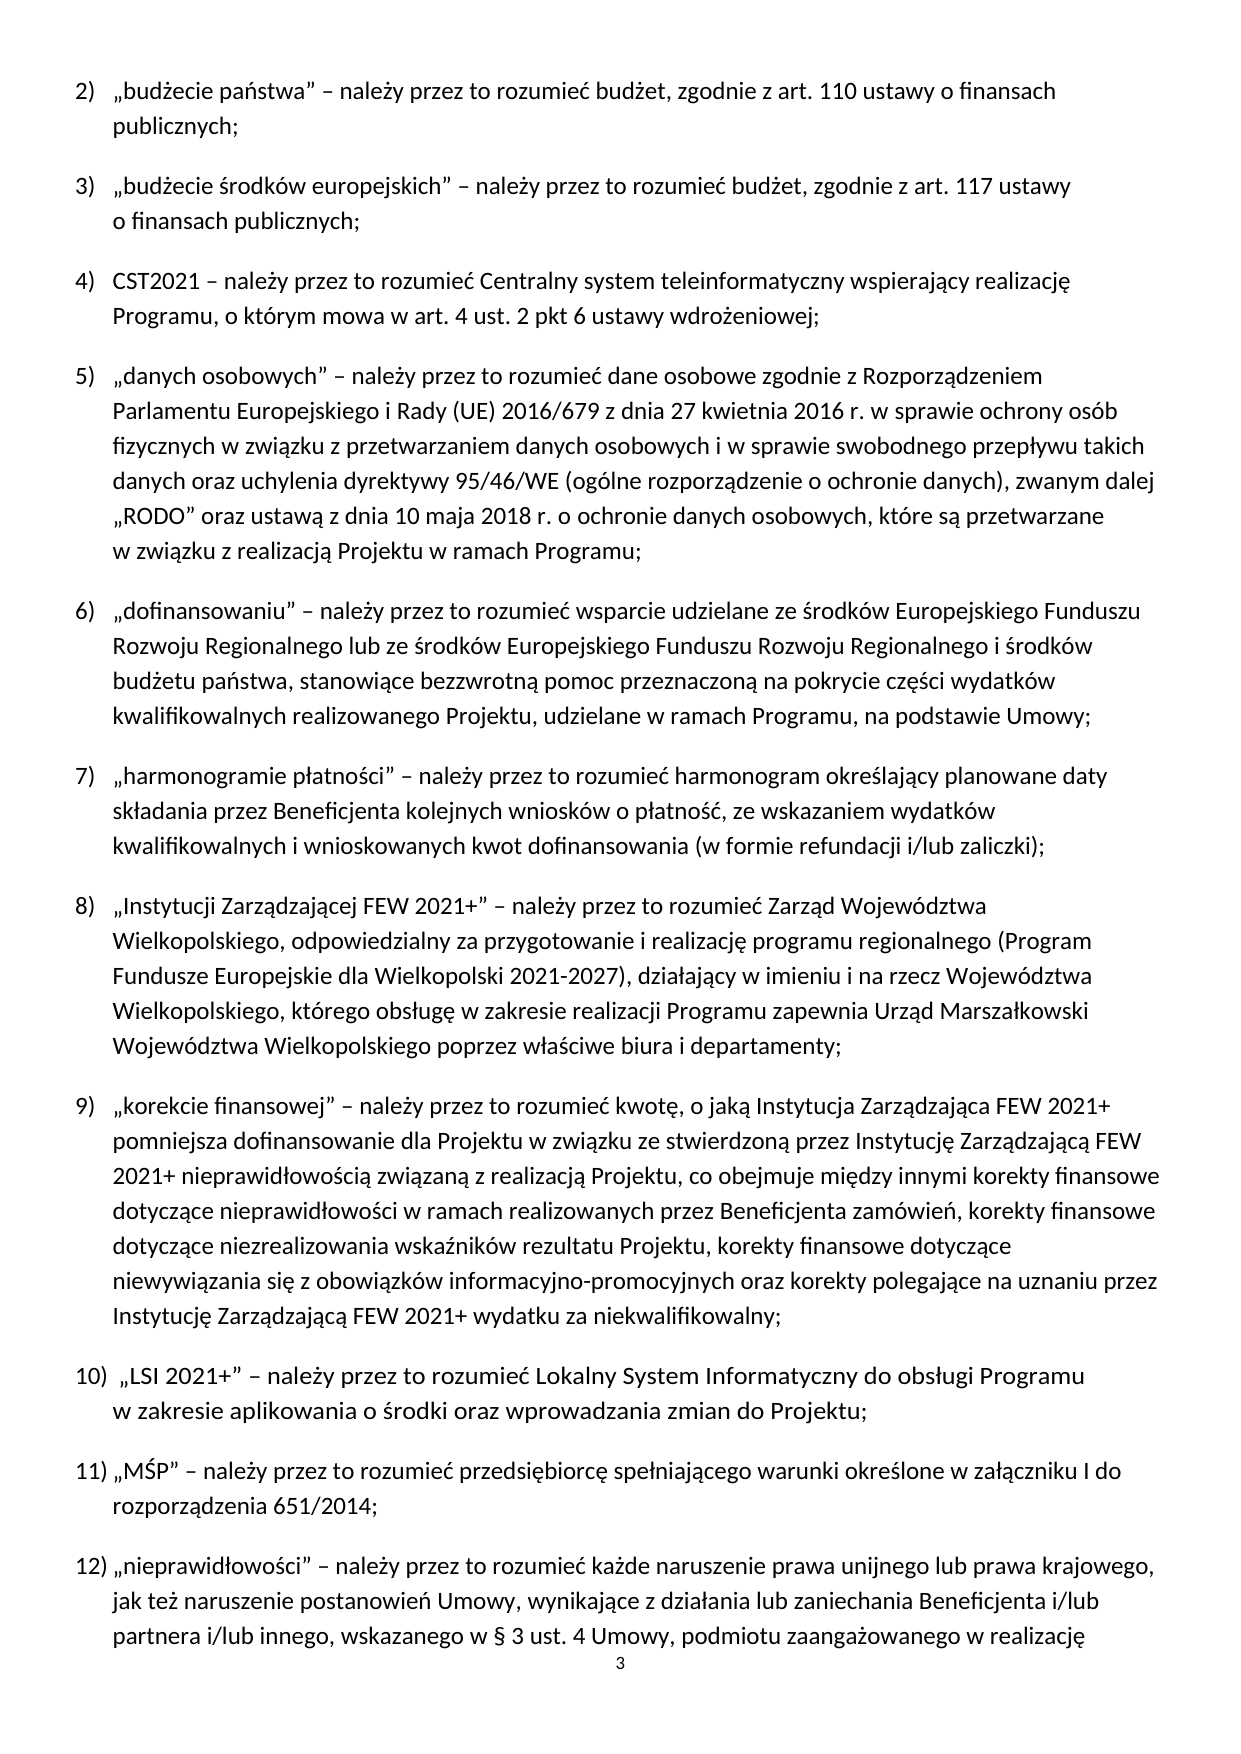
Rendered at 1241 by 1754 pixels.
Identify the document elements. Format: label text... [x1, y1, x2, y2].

list „harmonogramie płatności” – należy przez to rozumieć harmonogram określający planowane daty składania przez Beneficjenta kolejnych wniosków o płatność, ze wskazaniem wydatków kwalifikowalnych i wnioskowanych kwot dofinansowania (w formie refundacji i/lub zaliczki); [75, 760, 1165, 861]
list „Instytucji Zarządzającej FEW 2021+” – należy przez to rozumieć Zarząd Województwa Wielkopolskiego, odpowiedzialny za przygotowanie i realizację programu regionalnego (Program Fundusze Europejskie dla Wielkopolski 2021-2027), działający w imieniu i na rzecz Województwa Wielkopolskiego, którego obsługę w zakresie realizacji Programu zapewnia Urząd Marszałkowski Województwa Wielkopolskiego poprzez właściwe biura i departamenty; [75, 890, 1165, 1061]
list „danych osobowych” – należy przez to rozumieć dane osobowe zgodnie z Rozporządzeniem Parlamentu Europejskiego i Rady (UE) 2016/679 z dnia 27 kwietnia 2016 r. w sprawie ochrony osób fizycznych w związku z przetwarzaniem danych osobowych i w sprawie swobodnego przepływu takich danych oraz uchylenia dyrektywy 95/46/WE (ogólne rozporządzenie o ochronie danych), zwanym dalej „RODO” oraz ustawą z dnia 10 maja 2018 r. o ochronie danych osobowych, które są przetwarzane w związku z realizacją Projektu w ramach Programu; [75, 360, 1165, 566]
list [75, 1550, 1165, 1651]
list „MŚP” – należy przez to rozumieć przedsiębiorcę spełniającego warunki określone w załączniku I do rozporządzenia 651/2014; [75, 1455, 1165, 1521]
list „budżecie środków europejskich” – należy przez to rozumieć budżet, zgodnie z art. 117 ustawy o finansach publicznych; [75, 170, 1165, 236]
list „LSI 2021+” – należy przez to rozumieć Lokalny System Informatyczny do obsługi Programu w zakresie aplikowania o środki oraz wprowadzania zmian do Projektu; [75, 1360, 1165, 1426]
list „budżecie państwa” – należy przez to rozumieć budżet, zgodnie z art. 110 ustawy o finansach publicznych; [75, 75, 1165, 141]
list „korekcie finansowej” – należy przez to rozumieć kwotę, o jaką Instytucja Zarządzająca FEW 2021+ pomniejsza dofinansowanie dla Projektu w związku ze stwierdzoną przez Instytucję Zarządzającą FEW 2021+ nieprawidłowością związaną z realizacją Projektu, co obejmuje między innymi korekty finansowe dotyczące nieprawidłowości w ramach realizowanych przez Beneficjenta zamówień, korekty finansowe dotyczące niezrealizowania wskaźników rezultatu Projektu, korekty finansowe dotyczące niewywiązania się z obowiązków informacyjno-promocyjnych oraz korekty polegające na uznaniu przez Instytucję Zarządzającą FEW 2021+ wydatku za niekwalifikowalny; [75, 1090, 1165, 1331]
list CST2021 – należy przez to rozumieć Centralny system teleinformatyczny wspierający realizację Programu, o którym mowa w art. 4 ust. 2 pkt 6 ustawy wdrożeniowej; [75, 265, 1165, 331]
list „dofinansowaniu” – należy przez to rozumieć wsparcie udzielane ze środków Europejskiego Funduszu Rozwoju Regionalnego lub ze środków Europejskiego Funduszu Rozwoju Regionalnego i środków budżetu państwa, stanowiące bezzwrotną pomoc przeznaczoną na pokrycie części wydatków kwalifikowalnych realizowanego Projektu, udzielane w ramach Programu, na podstawie Umowy; [75, 595, 1165, 731]
